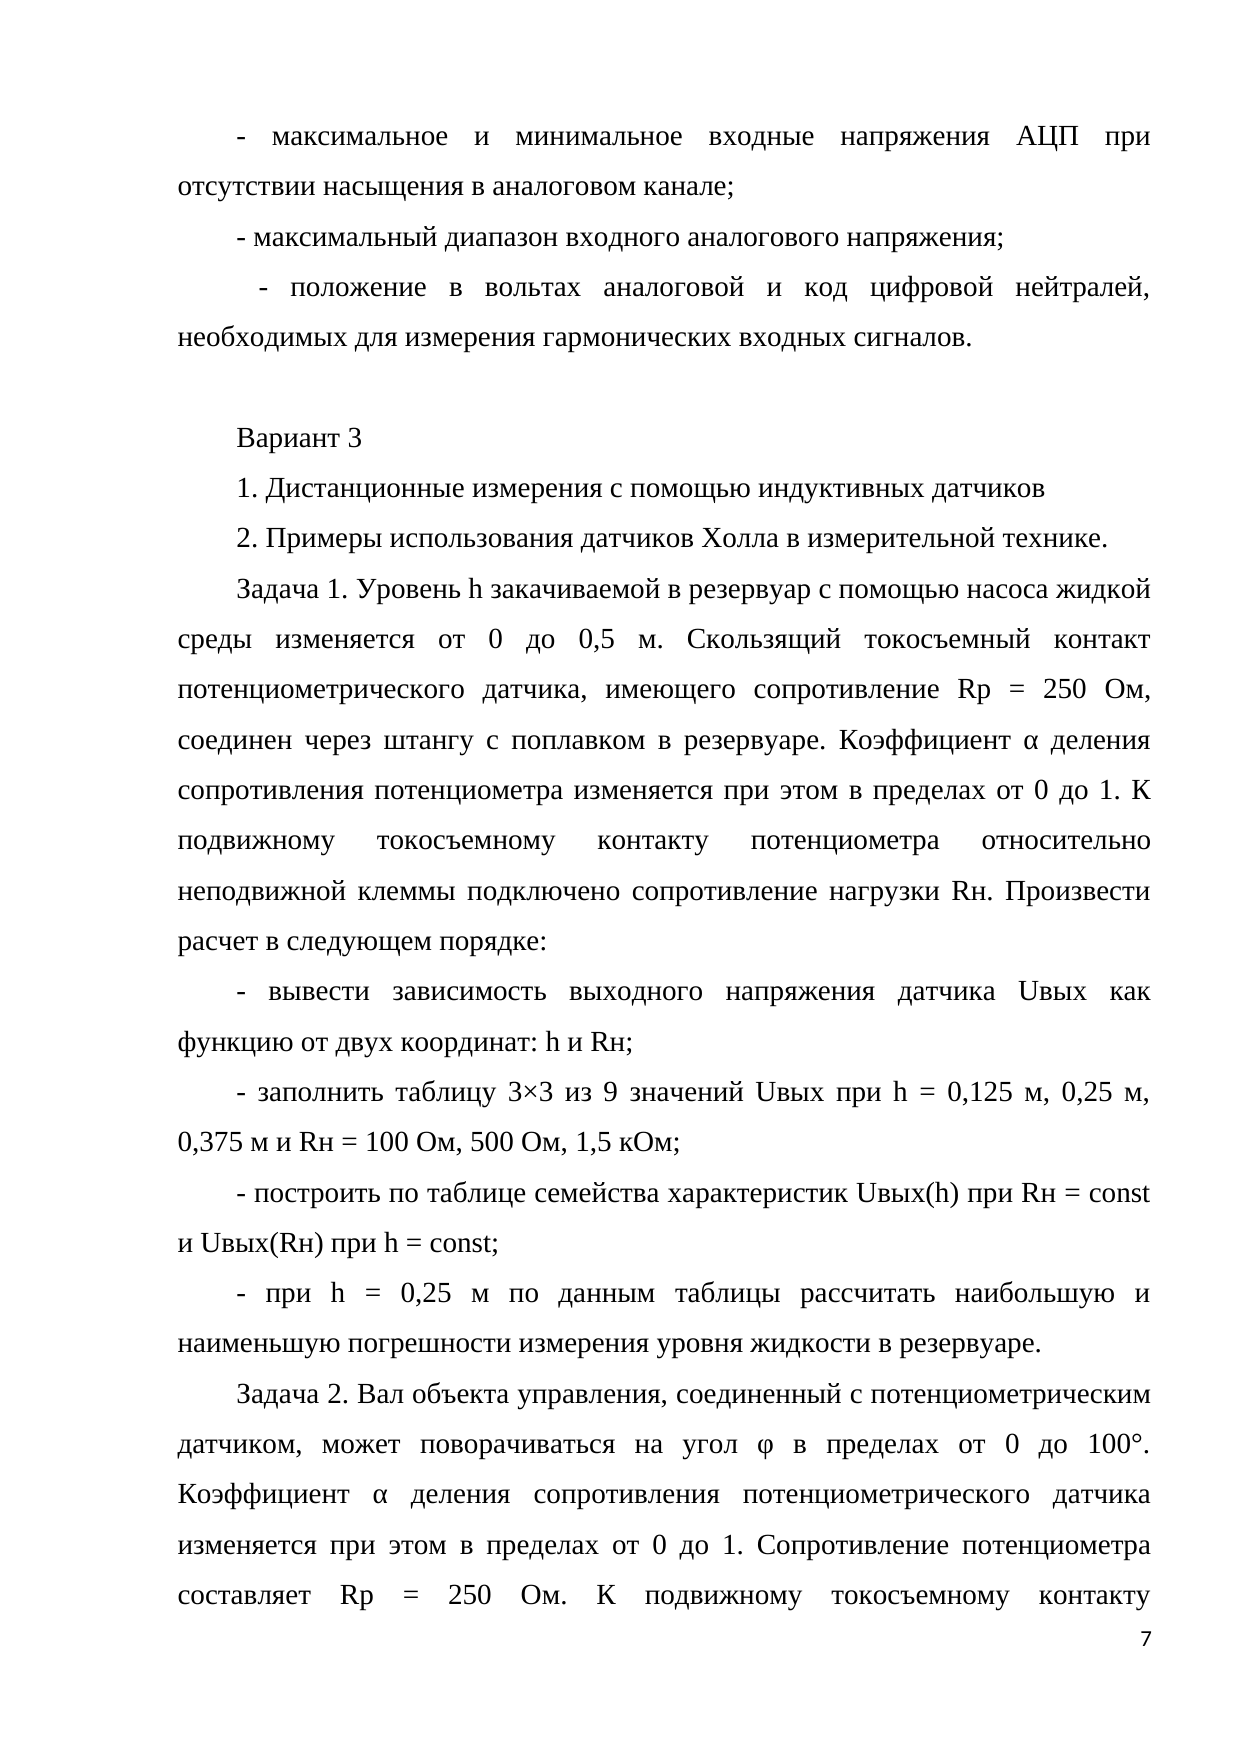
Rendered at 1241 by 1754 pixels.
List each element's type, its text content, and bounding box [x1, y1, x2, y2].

text - заполнить таблицу 3×3 из 9 значений Uвых при h = 0,125 м, 0,25 м, 0,375 м и Rн = 100 Ом, 500 Ом, 1,5 кОм; [177, 1074, 1152, 1158]
text Задача 1. Уровень h закачиваемой в резервуар с помощью насоса жидкой среды изменяется от 0 до 0,5 м. Скользящий токосъемный контакт потенциометрического датчика, имеющего сопротивление Rp = 250 Ом, соединен через штангу с поплавком в резервуаре. Коэффициент α деления сопротивления потенциометра изменяется при этом в пределах от 0 до 1. К подвижному токосъемному контакту потенциометра относительно неподвижной клеммы подключено сопротивление нагрузки Rн. Произвести расчет в следующем порядке: [177, 571, 1152, 957]
text - при h = 0,25 м по данным таблицы рассчитать наибольшую и наименьшую погрешности измерения уровня жидкости в резервуаре. [177, 1275, 1152, 1359]
text - вывести зависимость выходного напряжения датчика Uвых как функцию от двух координат: h и Rн; [177, 973, 1152, 1057]
text - максимальное и минимальное входные напряжения АЦП при отсутствии насыщения в аналоговом канале; [177, 118, 1152, 202]
text - положение в вольтах аналоговой и код цифровой нейтралей, необходимых для измерения гармонических входных сигналов. [177, 269, 1152, 353]
text - максимальный диапазон входного аналогового напряжения; [177, 219, 1152, 252]
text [177, 1376, 1152, 1611]
text 1. Дистанционные измерения с помощью индуктивных датчиков [177, 470, 1152, 504]
text Вариант 3 [177, 420, 1152, 453]
text - построить по таблице семейства характеристик Uвых(h) при Rн = const и Uвых(Rн) при h = const; [177, 1175, 1152, 1258]
text 2. Примеры использования датчиков Холла в измерительной технике. [177, 521, 1152, 554]
